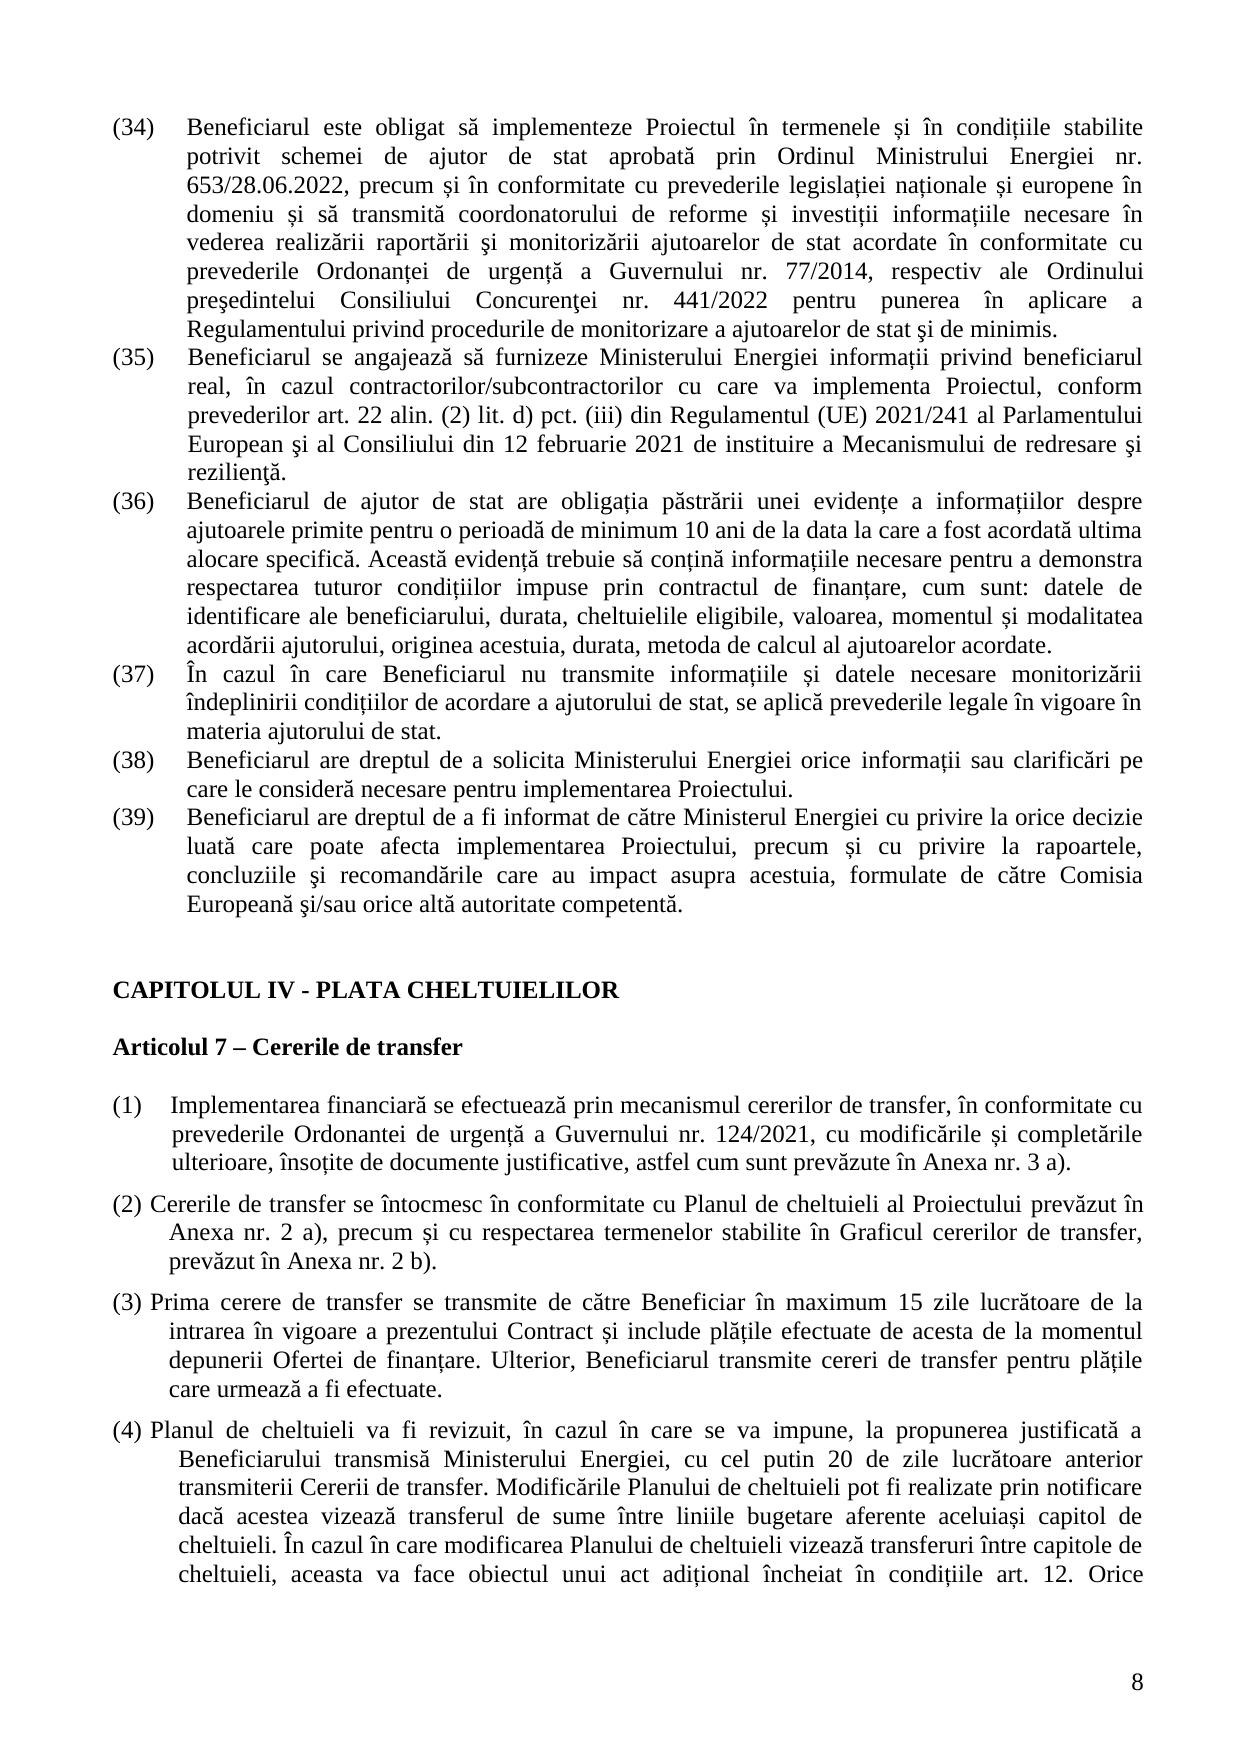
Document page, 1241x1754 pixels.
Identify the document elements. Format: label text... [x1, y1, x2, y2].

list Beneficiarul are dreptul de a solicita Ministerului Energiei orice informații sau clarificări pe care le consideră necesare pentru implementarea Proiectului. [112, 745, 1144, 802]
list Beneficiarul este obligat să implementeze Proiectul în termenele și în condițiile stabilite potrivit schemei de ajutor de stat aprobată prin Ordinul Ministrului Energiei nr. 653/28.06.2022, precum și în conformitate cu prevederile legislației naționale și europene în domeniu și să transmită coordonatorului de reforme și investiții informațiile necesare în vederea realizării raportării şi monitorizării ajutoarelor de stat acordate în conformitate cu prevederile Ordonanței de urgență a Guvernului nr. 77/2014, respectiv ale Ordinului preşedintelui Consiliului Concurenţei nr. 441/2022 pentru punerea în aplicare a Regulamentului privind procedurile de monitorizare a ajutoarelor de stat şi de minimis. [112, 112, 1144, 342]
list Beneficiarul are dreptul de a fi informat de către Ministerul Energiei cu privire la orice decizie luată care poate afecta implementarea Proiectului, precum și cu privire la rapoartele, concluziile şi recomandările care au impact asupra acestuia, formulate de către Comisia Europeană şi/sau orice altă autoritate competentă. [112, 802, 1144, 917]
list Beneficiarul de ajutor de stat are obligația păstrării unei evidențe a informațiilor despre ajutoarele primite pentru o perioadă de minimum 10 ani de la data la care a fost acordată ultima alocare specifică. Această evidență trebuie să conțină informațiile necesare pentru a demonstra respectarea tuturor condițiilor impuse prin contractul de finanțare, cum sunt: datele de identificare ale beneficiarului, durata, cheltuielile eligibile, valoarea, momentul și modalitatea acordării ajutorului, originea acestuia, durata, metoda de calcul al ajutoarelor acordate. [112, 486, 1144, 659]
text CAPITOLUL IV - PLATA CHELTUIELILOR [112, 975, 1144, 1004]
list Implementarea financiară se efectuează prin mecanismul cererilor de transfer, în conformitate cu prevederile Ordonantei de urgență a Guvernului nr. 124/2021, cu modificările și completările ulterioare, însoțite de documente justificative, astfel cum sunt prevăzute în Anexa nr. 3 a). [112, 1090, 1144, 1176]
list În cazul în care Beneficiarul nu transmite informațiile și datele necesare monitorizării îndeplinirii condițiilor de acordare a ajutorului de stat, se aplică prevederile legale în vigoare în materia ajutorului de stat. [112, 659, 1144, 745]
list Beneficiarul se angajează să furnizeze Ministerului Energiei informații privind beneficiarul real, în cazul contractorilor/subcontractorilor cu care va implementa Proiectul, conform prevederilor art. 22 alin. (2) lit. d) pct. (iii) din Regulamentul (UE) 2021/241 al Parlamentului European şi al Consiliului din 12 februarie 2021 de instituire a Mecanismului de redresare şi rezilienţă. [112, 342, 1144, 486]
list Cererile de transfer se întocmesc în conformitate cu Planul de cheltuieli al Proiectului prevăzut în Anexa nr. 2 a), precum și cu respectarea termenelor stabilite în Graficul cererilor de transfer, prevăzut în Anexa nr. 2 b). [112, 1189, 1144, 1275]
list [112, 1415, 1144, 1587]
subtitle Articolul 7 – Cererile de transfer [112, 1032, 1144, 1061]
list Prima cerere de transfer se transmite de către Beneficiar în maximum 15 zile lucrătoare de la intrarea în vigoare a prezentului Contract și include plățile efectuate de acesta de la momentul depunerii Ofertei de finanțare. Ulterior, Beneficiarul transmite cereri de transfer pentru plățile care urmează a fi efectuate. [112, 1287, 1144, 1402]
